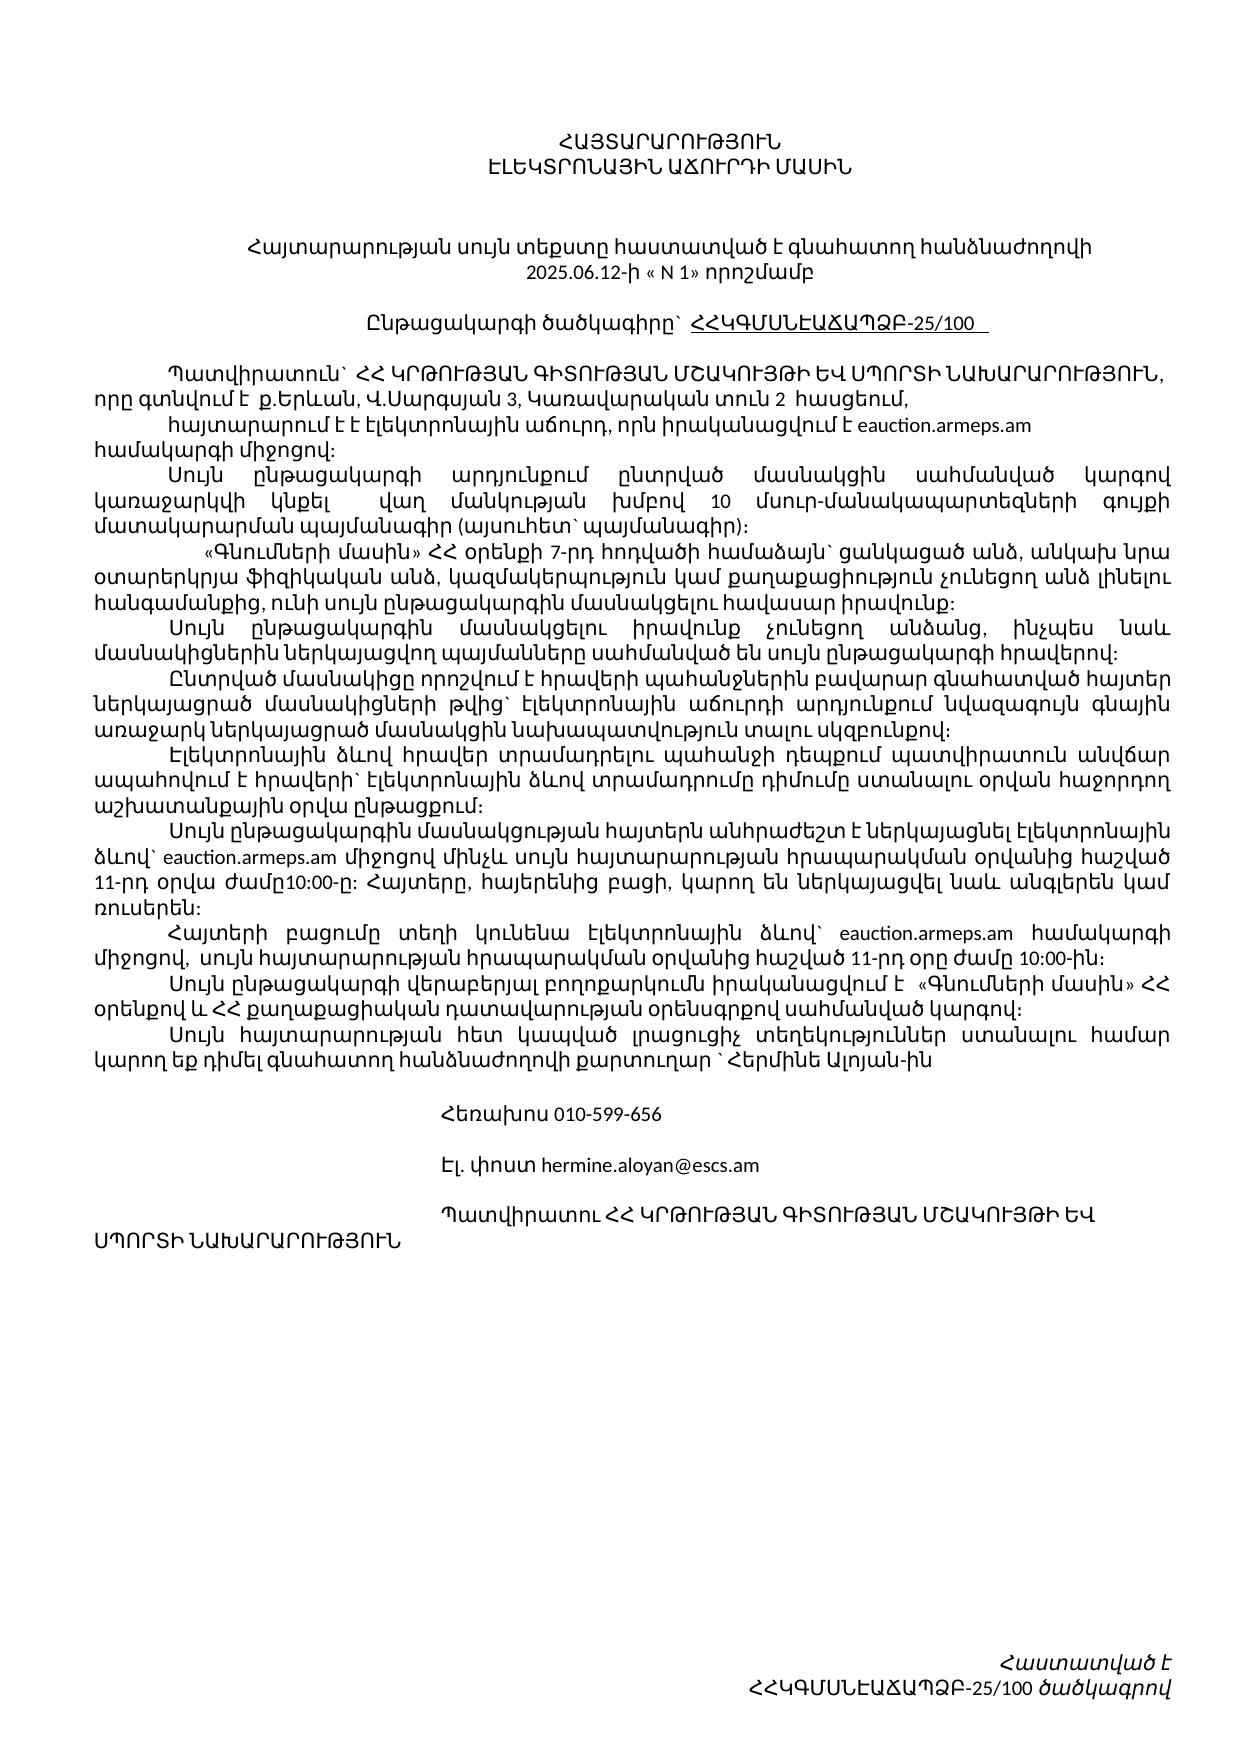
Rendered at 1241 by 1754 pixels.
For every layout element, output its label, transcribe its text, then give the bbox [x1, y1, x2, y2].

text Հեռախոս 010-599-656 [94, 1101, 1171, 1126]
text հայտարարում է է էլեկտրոնային աճուրդ, որն իրականացվում է eauction.armeps.am համակարգի միջոցով: [94, 412, 1171, 463]
text Ընթացակարգի ծածկագիրը` ՀՀԿԳՄՍՆԷԱՃԱՊՁԲ-25/100 [94, 310, 1171, 336]
text Պատվիրատու ՀՀ ԿՐԹՈՒԹՅԱՆ ԳԻՏՈՒԹՅԱՆ ՄՇԱԿՈՒՅԹԻ ԵՎ ՍՊՈՐՏԻ ՆԱԽԱՐԱՐՈՒԹՅՈՒՆ [94, 1203, 1171, 1253]
text Էլ. փոստ hermine.aloyan@escs.am [94, 1152, 1171, 1177]
text ՀԱՅՏԱՐԱՐՈՒԹՅՈՒՆ [94, 129, 1171, 154]
text ԷԼԵԿՏՐՈՆԱՅԻՆ ԱՃՈՒՐԴԻ ՄԱՍԻՆ [94, 154, 1171, 180]
text Սույն հայտարարության հետ կապված լրացուցիչ տեղեկություններ ստանալու համար կարող եք դիմել գնահատող հանձնաժողովի քարտուղար ` Հերմինե Ալոյան-ին [94, 1022, 1171, 1073]
text Պատվիրատուն` ՀՀ ԿՐԹՈՒԹՅԱՆ ԳԻՏՈՒԹՅԱՆ ՄՇԱԿՈՒՅԹԻ ԵՎ ՍՊՈՐՏԻ ՆԱԽԱՐԱՐՈՒԹՅՈՒՆ, որը գտնվում է ք.Երևան, Վ.Սարգսյան 3, Կառավարական տուն 2 հասցեում, [94, 361, 1171, 412]
text Սույն ընթացակարգի վերաբերյալ բողոքարկումն իրականացվում է «Գնումների մասին» ՀՀ օրենքով և ՀՀ քաղաքացիական դատավարության օրենսգրքով սահմանված կարգով։ [94, 971, 1171, 1022]
text Հայտերի բացումը տեղի կունենա էլեկտրոնային ձևով` eauction.armeps.am համակարգի միջոցով, սույն հայտարարության հրապարակման օրվանից հաշված 11-րդ օրը ժամը 10:00-ին։ [94, 920, 1171, 971]
text Էլեկտրոնային ձևով հրավեր տրամադրելու պահանջի դեպքում պատվիրատուն անվճար ապահովում է հրավերի` էլեկտրոնային ձևով տրամադրումը դիմումը ստանալու օրվան հաջորդող աշխատանքային օրվա ընթացքում։ [94, 742, 1171, 818]
text Սույն ընթացակարգին մասնակցելու իրավունք չունեցող անձանց, ինչպես նաև մասնակիցներին ներկայացվող պայմանները սահմանված են սույն ընթացակարգի հրավերով: [94, 615, 1171, 666]
text Ընտրված մասնակիցը որոշվում է հրավերի պահանջներին բավարար գնահատված հայտեր ներկայացրած մասնակիցների թվից` էլեկտրոնային աճուրդի արդյունքում նվազագույն գնային առաջարկ ներկայացրած մասնակցին նախապատվություն տալու սկզբունքով։ [94, 666, 1171, 742]
text 2025.06.12 -ի « N 1» որոշմամբ [94, 259, 1171, 285]
text ՀՀԿԳՄՍՆԷԱՃԱՊՁԲ-25/100 ծածկագրով [94, 1675, 1171, 1701]
text Սույն ընթացակարգին մասնակցության հայտերն անհրաժեշտ է ներկայացնել էլեկտրոնային ձևով` eauction.armeps.am միջոցով մինչև սույն հայտարարության հրապարակման օրվանից հաշված 11-րդ օրվա ժամը10:00-ը: Հայտերը, հայերենից բացի, կարող են ներկայացվել նաև անգլերեն կամ ռուսերեն: [94, 818, 1171, 920]
text Հայտարարության սույն տեքստը հաստատված է գնահատող հանձնաժողովի [94, 234, 1171, 259]
text Հաստատված է [94, 1650, 1171, 1675]
text Սույն ընթացակարգի արդյունքում ընտրված մասնակցին սահմանված կարգով կառաջարկվի կնքել վաղ մանկության խմբով 10 մսուր-մանակապարտեզների գույքի մատակարարման պայմանագիր (այսուհետ` պայմանագիր)։ [94, 463, 1171, 539]
text «Գնումների մասին» ՀՀ օրենքի 7-րդ հոդվածի համաձայն` ցանկացած անձ, անկախ նրա օտարերկրյա ֆիզիկական անձ, կազմակերպություն կամ քաղաքացիություն չունեցող անձ լինելու հանգամանքից, ունի սույն ընթացակարգին մասնակցելու հավասար իրավունք: [94, 539, 1171, 615]
